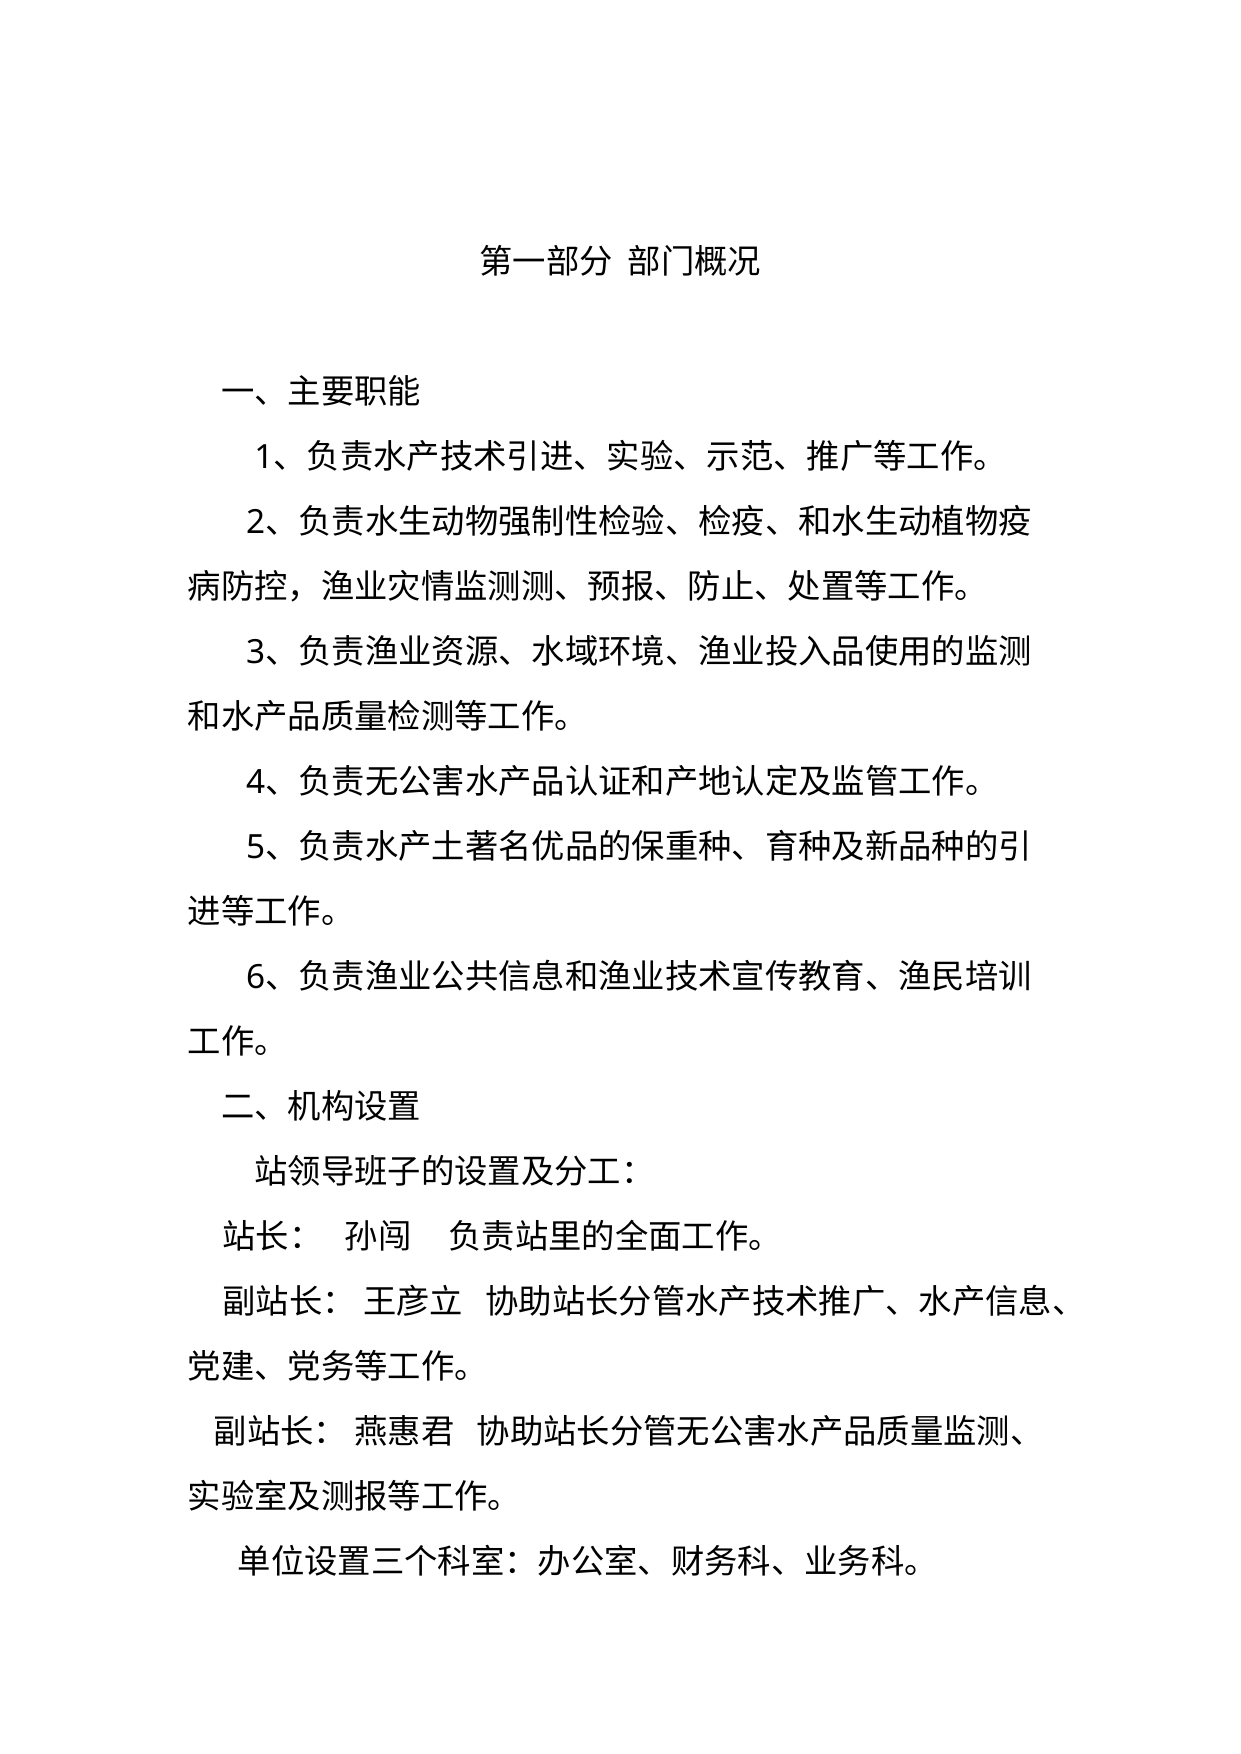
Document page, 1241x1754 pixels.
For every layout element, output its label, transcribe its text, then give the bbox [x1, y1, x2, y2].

text 副站长： 燕惠君 协助站长分管无公害水产品质量监测、实验室及测报等工作。 [187, 1397, 1053, 1527]
text 单位设置三个科室：办公室、财务科、业务科。 [187, 1527, 1053, 1592]
text 6、负责渔业公共信息和渔业技术宣传教育、渔民培训工作。 [187, 942, 1053, 1072]
text 第一部分 部门概况 [187, 227, 1053, 292]
text 副站长： 王彦立 协助站长分管水产技术推广、水产信息、党建、党务等工作。 [187, 1267, 1053, 1397]
text 站长： 孙闯 负责站里的全面工作。 [187, 1202, 1053, 1267]
text 4、负责无公害水产品认证和产地认定及监管工作。 [187, 747, 1053, 812]
text 1、负责水产技术引进、实验、示范、推广等工作。 [187, 422, 1053, 487]
text 一、主要职能 [187, 357, 1053, 422]
text 5、负责水产土著名优品的保重种、育种及新品种的引进等工作。 [187, 812, 1053, 942]
text 二、机构设置 [187, 1072, 1053, 1137]
list 站领导班子的设置及分工： [187, 1137, 1053, 1202]
text 2、负责水生动物强制性检验、检疫、和水生动植物疫病防控，渔业灾情监测测、预报、防止、处置等工作。 [187, 487, 1053, 617]
text 3、负责渔业资源、水域环境、渔业投入品使用的监测和水产品质量检测等工作。 [187, 617, 1053, 747]
